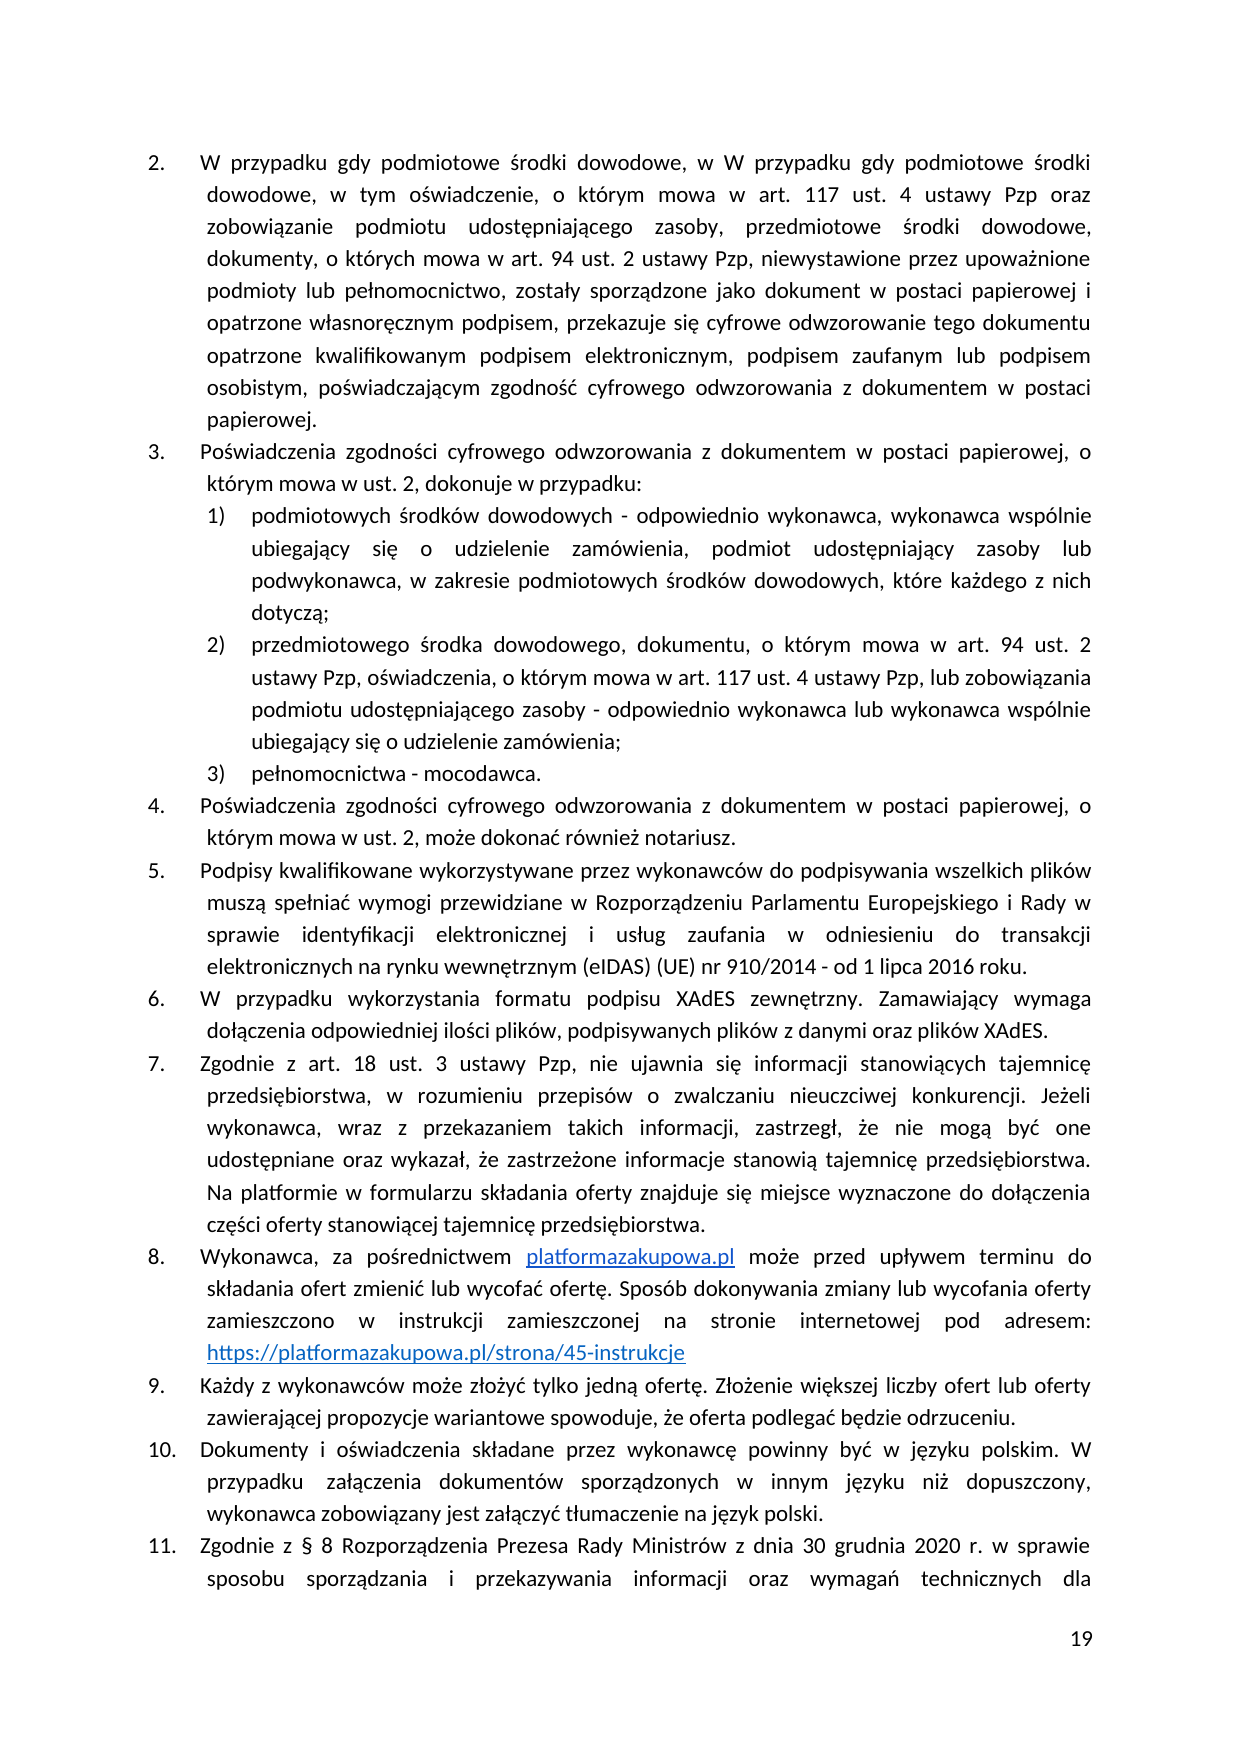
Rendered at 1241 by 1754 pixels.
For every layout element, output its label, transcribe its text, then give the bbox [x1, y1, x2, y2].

list Każdy z wykonawców może złożyć tylko jedną ofertę. Złożenie większej liczby ofert lub oferty zawierającej propozycje wariantowe spowoduje, że oferta podlegać będzie odrzuceniu. [148, 1371, 1093, 1431]
list Zgodnie z art. 18 ust. 3 ustawy Pzp, nie ujawnia się informacji stanowiących tajemnicę przedsiębiorstwa, w rozumieniu przepisów o zwalczaniu nieuczciwej konkurencji. Jeżeli wykonawca, wraz z przekazaniem takich informacji, zastrzegł, że nie mogą być one udostępniane oraz wykazał, że zastrzeżone informacje stanowią tajemnicę przedsiębiorstwa. Na platformie w formularzu składania oferty znajduje się miejsce wyznaczone do dołączenia części oferty stanowiącej tajemnicę przedsiębiorstwa. [148, 1049, 1093, 1238]
list Poświadczenia zgodności cyfrowego odwzorowania z dokumentem w postaci papierowej, o którym mowa w ust. 2, dokonuje w przypadku: [148, 437, 1093, 497]
list Wykonawca, za pośrednictwem platformazakupowa.pl może przed upływem terminu do składania ofert zmienić lub wycofać ofertę. Sposób dokonywania zmiany lub wycofania oferty zamieszczono w instrukcji zamieszczonej na stronie internetowej pod adresem: https://platformazakupowa.pl/strona/45-instrukcje [148, 1242, 1093, 1367]
list pełnomocnictwa - mocodawca. [207, 759, 1093, 787]
list W przypadku gdy podmiotowe środki dowodowe, w W przypadku gdy podmiotowe środki dowodowe, w tym oświadczenie, o którym mowa w art. 117 ust. 4 ustawy Pzp oraz zobowiązanie podmiotu udostępniającego zasoby, przedmiotowe środki dowodowe, dokumenty, o których mowa w art. 94 ust. 2 ustawy Pzp, niewystawione przez upoważnione podmioty lub pełnomocnictwo, zostały sporządzone jako dokument w postaci papierowej i opatrzone własnoręcznym podpisem, przekazuje się cyfrowe odwzorowanie tego dokumentu opatrzone kwalifikowanym podpisem elektronicznym, podpisem zaufanym lub podpisem osobistym, poświadczającym zgodność cyfrowego odwzorowania z dokumentem w postaci papierowej. [148, 148, 1093, 433]
list Poświadczenia zgodności cyfrowego odwzorowania z dokumentem w postaci papierowej, o którym mowa w ust. 2, może dokonać również notariusz. [148, 791, 1093, 852]
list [148, 1532, 1093, 1592]
list Dokumenty i oświadczenia składane przez wykonawcę powinny być w języku polskim. W przypadku załączenia dokumentów sporządzonych w innym języku niż dopuszczony, wykonawca zobowiązany jest załączyć tłumaczenie na język polski. [148, 1435, 1093, 1527]
list przedmiotowego środka dowodowego, dokumentu, o którym mowa w art. 94 ust. 2 ustawy Pzp, oświadczenia, o którym mowa w art. 117 ust. 4 ustawy Pzp, lub zobowiązania podmiotu udostępniającego zasoby - odpowiednio wykonawca lub wykonawca wspólnie ubiegający się o udzielenie zamówienia; [207, 630, 1093, 755]
list W przypadku wykorzystania formatu podpisu XAdES zewnętrzny. Zamawiający wymaga dołączenia odpowiedniej ilości plików, podpisywanych plików z danymi oraz plików XAdES. [148, 984, 1093, 1045]
list Podpisy kwalifikowane wykorzystywane przez wykonawców do podpisywania wszelkich plików muszą spełniać wymogi przewidziane w Rozporządzeniu Parlamentu Europejskiego i Rady w sprawie identyfikacji elektronicznej i usług zaufania w odniesieniu do transakcji elektronicznych na rynku wewnętrznym (eIDAS) (UE) nr 910/2014 - od 1 lipca 2016 roku. [148, 856, 1093, 980]
list podmiotowych środków dowodowych - odpowiednio wykonawca, wykonawca wspólnie ubiegający się o udzielenie zamówienia, podmiot udostępniający zasoby lub podwykonawca, w zakresie podmiotowych środków dowodowych, które każdego z nich dotyczą; [207, 502, 1093, 626]
